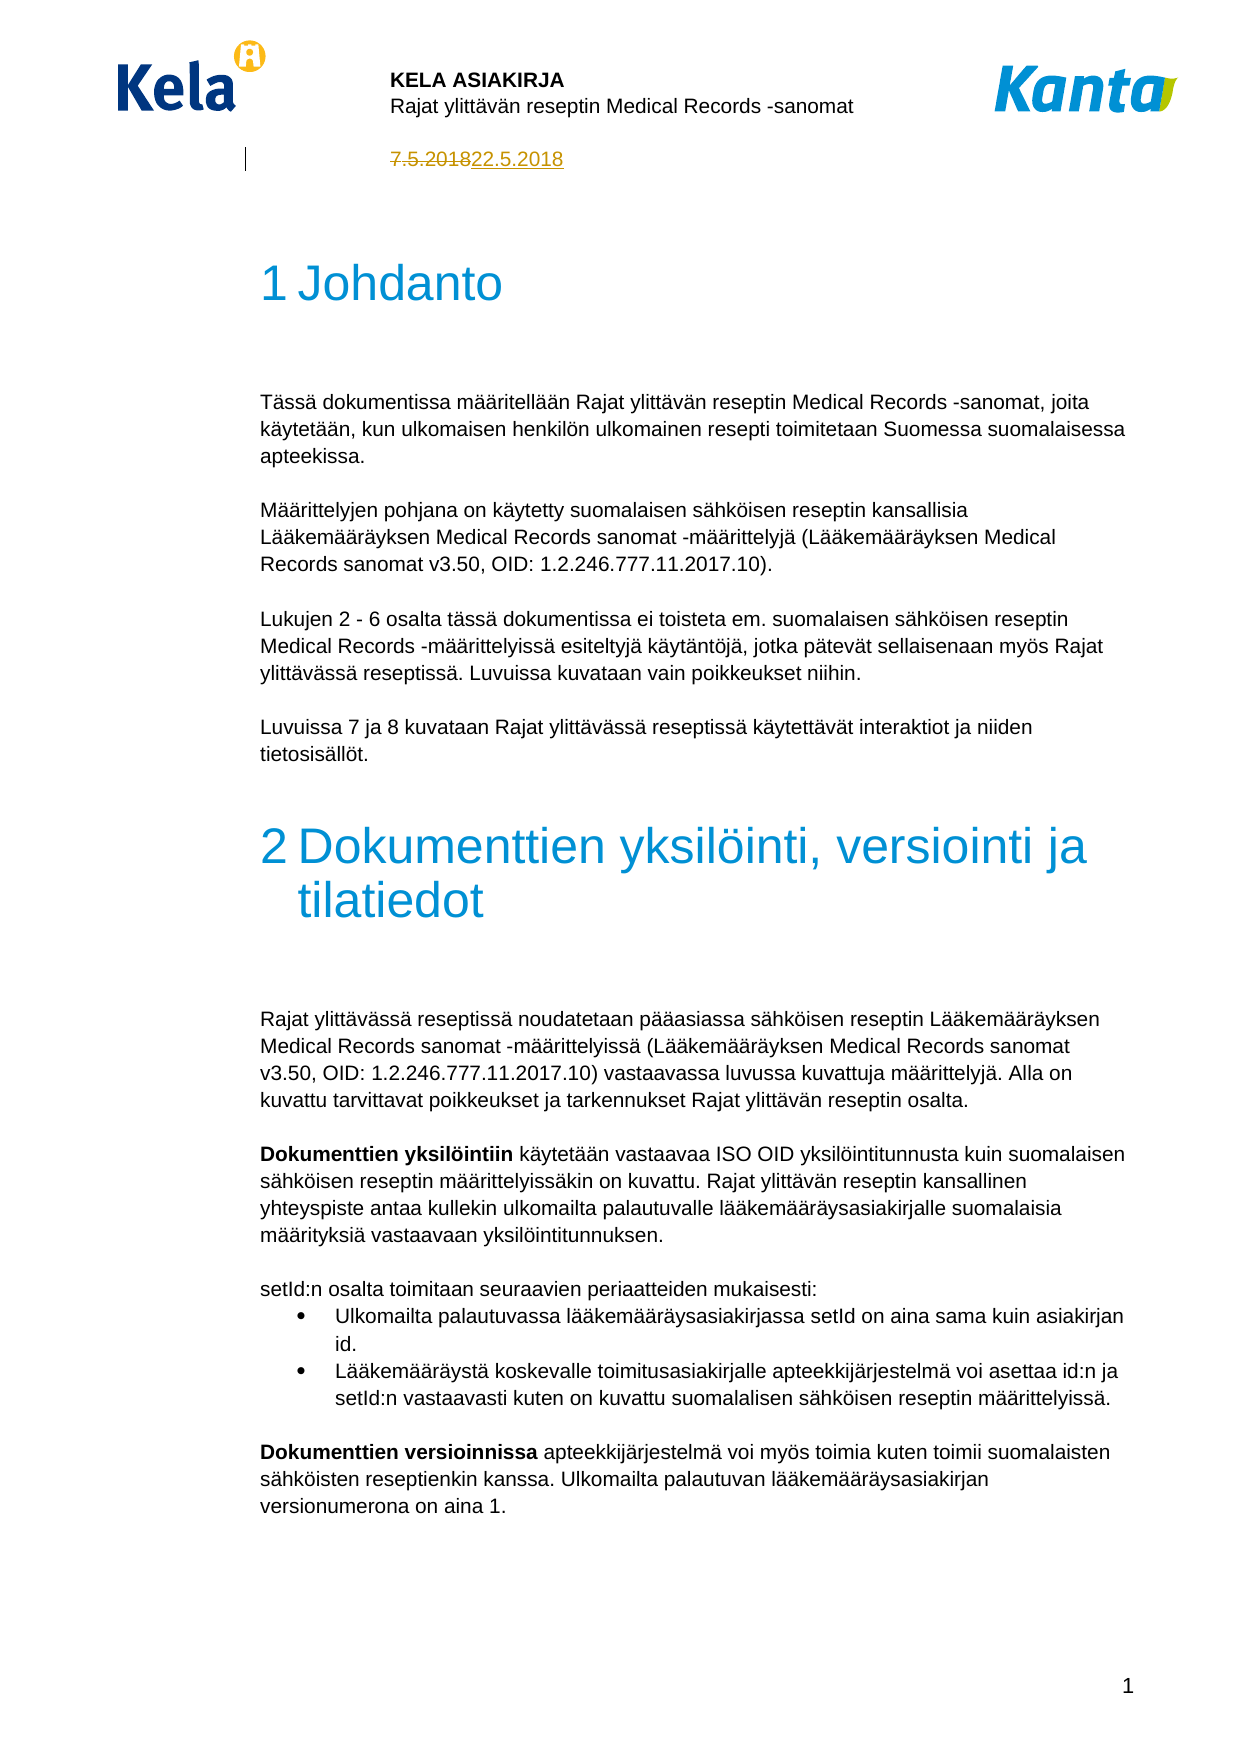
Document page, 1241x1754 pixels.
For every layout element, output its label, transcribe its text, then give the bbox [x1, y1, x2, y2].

subtitle Johdanto [260, 257, 1128, 312]
text setId:n osalta toimitaan seuraavien periaatteiden mukaisesti: [260, 1274, 1128, 1301]
text Lukujen 2 - 6 osalta tässä dokumentissa ei toisteta em. suomalaisen sähköisen reseptin Medical Records -määrittelyissä esiteltyjä käytäntöjä, jotka pätevät sellaisenaan myös Rajat ylittävässä reseptissä. Luvuissa kuvataan vain poikkeukset niihin. [260, 603, 1128, 684]
text Luvuissa 7 ja 8 kuvataan Rajat ylittävässä reseptissä käytettävät interaktiot ja niiden tietosisällöt. [260, 712, 1128, 766]
list Lääkemääräystä koskevalle toimitusasiakirjalle apteekkijärjestelmä voi asettaa id:n ja setId:n vastaavasti kuten on kuvattu suomalalisen sähköisen reseptin määrittelyissä. [297, 1355, 1128, 1409]
subtitle Dokumenttien yksilöinti, versiointi ja tilatiedot [260, 820, 1128, 928]
list Ulkomailta palautuvassa lääkemääräysasiakirjassa setId on aina sama kuin asiakirjan id. [297, 1301, 1128, 1355]
text Dokumenttien versioinnissa apteekkijärjestelmä voi myös toimia kuten toimii suomalaisten sähköisten reseptienkin kanssa. Ulkomailta palautuvan lääkemääräysasiakirjan versionumerona on aina 1. [260, 1437, 1128, 1518]
text Määrittelyjen pohjana on käytetty suomalaisen sähköisen reseptin kansallisia Lääkemääräyksen Medical Records sanomat -määrittelyjä (Lääkemääräyksen Medical Records sanomat v3.50, OID: ). [260, 495, 1128, 576]
text Rajat ylittävässä reseptissä noudatetaan pääasiassa sähköisen reseptin Lääkemääräyksen Medical Records sanomat -määrittelyissä (Lääkemääräyksen Medical Records sanomat v3.50, OID: ) vastaavassa luvussa kuvattuja määrittelyjä. Alla on kuvattu tarvittavat poikkeukset ja tarkennukset Rajat ylittävän reseptin osalta. [260, 1003, 1128, 1112]
text Tässä dokumentissa määritellään Rajat ylittävän reseptin Medical Records -sanomat, joita käytetään, kun ulkomaisen henkilön ulkomainen resepti toimitetaan Suomessa suomalaisessa apteekissa. [260, 387, 1128, 468]
text Dokumenttien yksilöintiin käytetään vastaavaa ISO OID yksilöintitunnusta kuin suomalaisen sähköisen reseptin määrittelyissäkin on kuvattu. Rajat ylittävän reseptin kansallinen yhteyspiste antaa kullekin ulkomailta palautuvalle lääkemääräysasiakirjalle suomalaisia määrityksiä vastaavaan yksilöintitunnuksen. [260, 1139, 1128, 1247]
